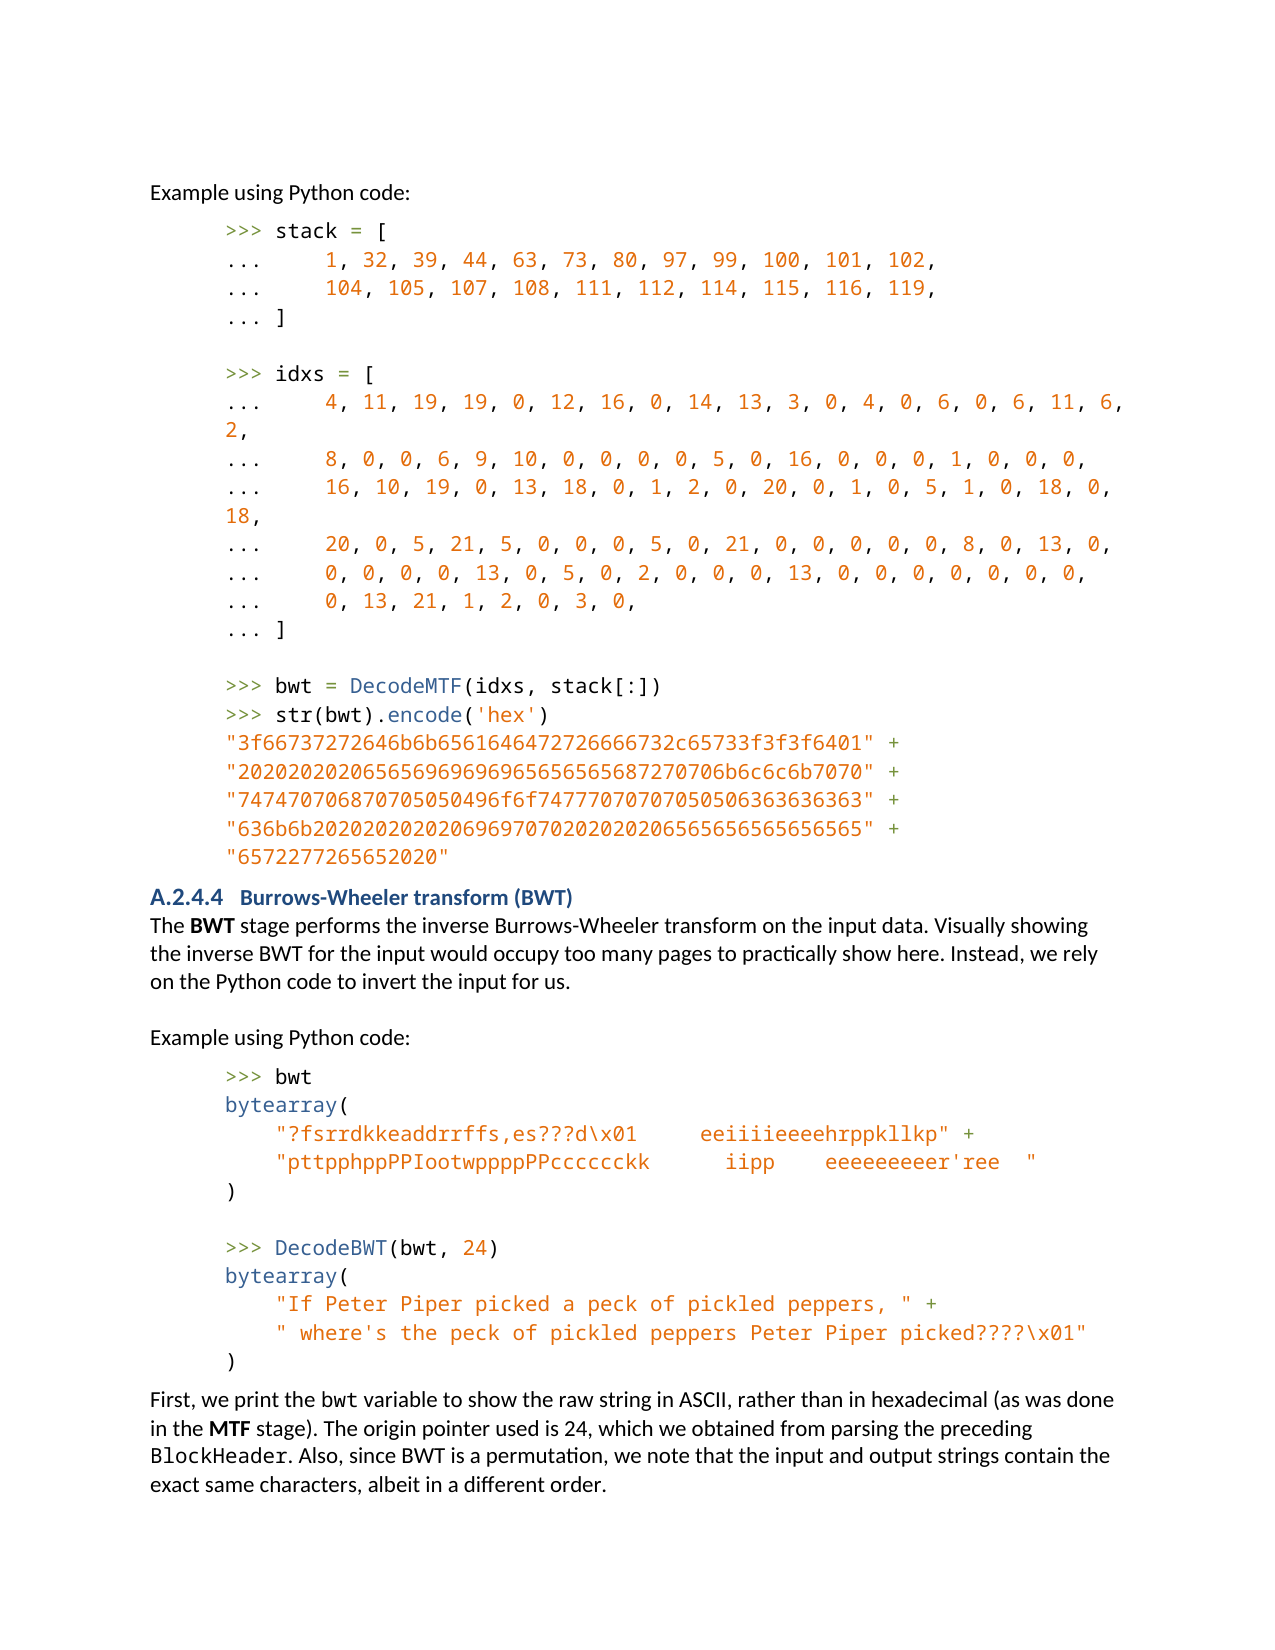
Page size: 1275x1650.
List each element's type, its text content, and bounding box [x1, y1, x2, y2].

text >>> DecodeBWT(bwt, 24) [225, 1233, 1125, 1261]
text bytearray( [225, 1261, 1125, 1289]
text ... 4, 11, 19, 19, 0, 12, 16, 0, 14, 13, 3, 0, 4, 0, 6, 0, 6, 11, 6, 2, [225, 387, 1125, 444]
text ) [225, 1176, 1125, 1204]
subtitle Burrows-Wheeler transform (BWT) [150, 881, 1125, 911]
text "pttpphppPPIootwppppPPcccccckk iipp eeeeeeeeer'ree " [225, 1147, 1125, 1176]
text " where's the peck of pickled peppers Peter Piper picked????\x01" [225, 1318, 1125, 1346]
text ... 8, 0, 0, 6, 9, 10, 0, 0, 0, 0, 5, 0, 16, 0, 0, 0, 1, 0, 0, 0, [225, 444, 1125, 472]
text The BWT stage performs the inverse Burrows-Wheeler transform on the input data. Visually showing the inverse BWT for the input would occupy too many pages to practically show here. Instead, we rely on the Python code to invert the input for us. [150, 911, 1125, 996]
text >>> stack = [ [225, 216, 1125, 245]
text ) [225, 1346, 1125, 1375]
text ... ] [225, 302, 1125, 330]
text First, we print the bwt variable to show the raw string in ASCII, rather than in hexadecimal (as was done in the MTF stage). The origin pointer used is 24, which we obtained from parsing the preceding BlockHeader. Also, since BWT is a permutation, we note that the input and output strings contain the exact same characters, albeit in a different order. [150, 1385, 1125, 1498]
text ... 20, 0, 5, 21, 5, 0, 0, 0, 5, 0, 21, 0, 0, 0, 0, 0, 8, 0, 13, 0, [225, 529, 1125, 558]
text ... 0, 0, 0, 0, 13, 0, 5, 0, 2, 0, 0, 0, 13, 0, 0, 0, 0, 0, 0, 0, [225, 558, 1125, 586]
text bytearray( [225, 1090, 1125, 1119]
text >>> idxs = [ [225, 359, 1125, 387]
text "If Peter Piper picked a peck of pickled peppers, " + [225, 1289, 1125, 1318]
text Example using Python code: [150, 178, 1125, 206]
text ... 104, 105, 107, 108, 111, 112, 114, 115, 116, 119, [225, 273, 1125, 302]
text "747470706870705050496f6f74777070707050506363636363" + [225, 785, 1125, 814]
text "?fsrrdkkeaddrrffs,es???d\x01 eeiiiieeeehrppkllkp" + [225, 1119, 1125, 1147]
text >>> bwt = DecodeMTF(idxs, stack[:]) [225, 671, 1125, 700]
text ... 16, 10, 19, 0, 13, 18, 0, 1, 2, 0, 20, 0, 1, 0, 5, 1, 0, 18, 0, 18, [225, 472, 1125, 529]
text "6572277265652020" [225, 842, 1125, 871]
text "202020202065656969696965656565687270706b6c6c6b7070" + [225, 757, 1125, 785]
text ... ] [225, 614, 1125, 643]
text >>> str(bwt).encode('hex') [225, 700, 1125, 728]
text "636b6b20202020202069697070202020206565656565656565" + [225, 814, 1125, 842]
text >>> bwt [225, 1062, 1125, 1090]
text "3f66737272646b6b6561646472726666732c65733f3f3f6401" + [225, 728, 1125, 757]
text ... 0, 13, 21, 1, 2, 0, 3, 0, [225, 586, 1125, 614]
text Example using Python code: [150, 1023, 1125, 1052]
text ... 1, 32, 39, 44, 63, 73, 80, 97, 99, 100, 101, 102, [225, 245, 1125, 273]
